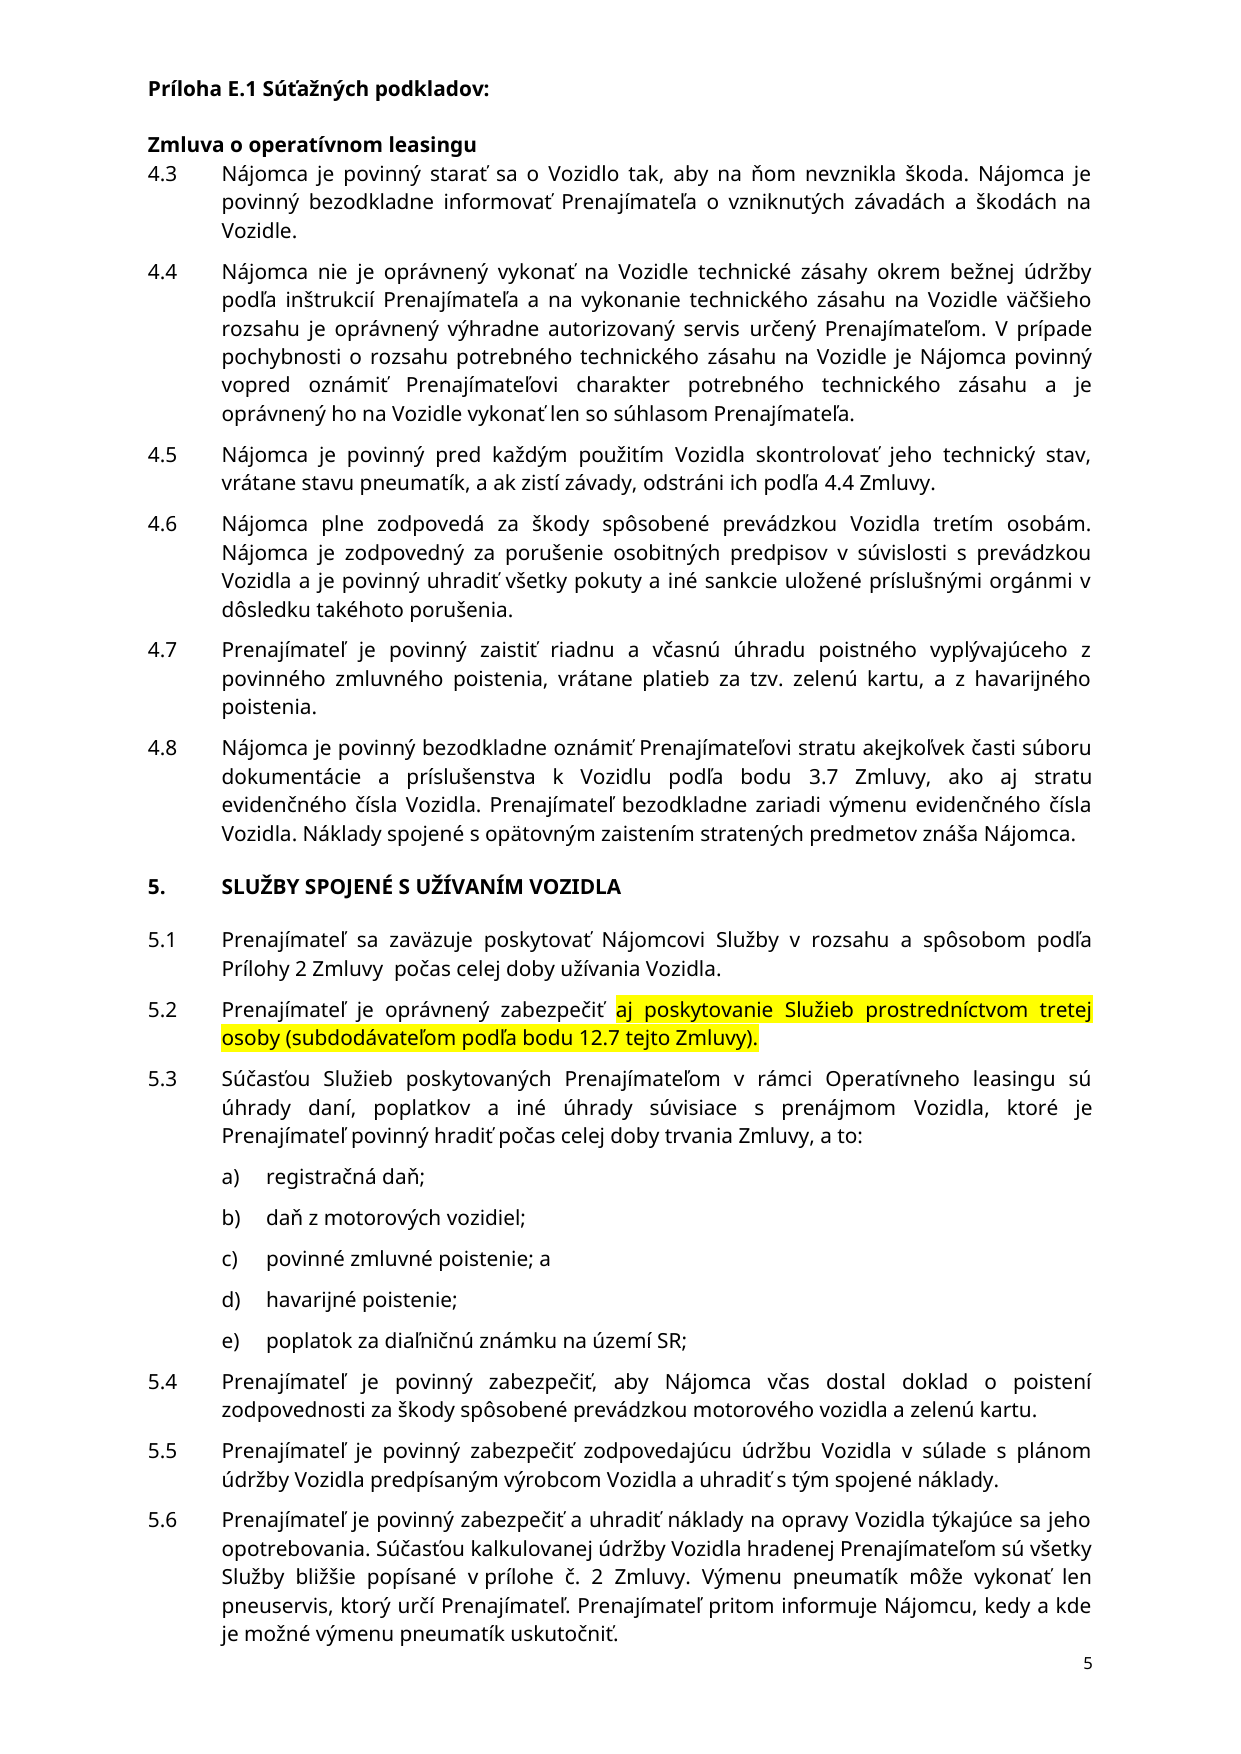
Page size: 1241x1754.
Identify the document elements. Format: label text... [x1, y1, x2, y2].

list Nájomca plne zodpovedá za škody spôsobené prevádzkou Vozidla tretím osobám. Nájomca je zodpovedný za porušenie osobitných predpisov v súvislosti s prevádzkou Vozidla a je povinný uhradiť všetky pokuty a iné sankcie uložené príslušnými orgánmi v dôsledku takéhoto porušenia. [148, 509, 1093, 623]
list Nájomca nie je oprávnený vykonať na Vozidle technické zásahy okrem bežnej údržby podľa inštrukcií Prenajímateľa a na vykonanie technického zásahu na Vozidle väčšieho rozsahu je oprávnený výhradne autorizovaný servis určený Prenajímateľom. V prípade pochybnosti o rozsahu potrebného technického zásahu na Vozidle je Nájomca povinný vopred oznámiť Prenajímateľovi charakter potrebného technického zásahu a je oprávnený ho na Vozidle vykonať len so súhlasom Prenajímateľa. [148, 257, 1093, 427]
list Prenajímateľ je povinný zabezpečiť a uhradiť náklady na opravy Vozidla týkajúce sa jeho opotrebovania. Súčasťou kalkulovanej údržby Vozidla hradenej Prenajímateľom sú všetky Služby bližšie popísané v prílohe č. 2 Zmluvy. Výmenu pneumatík môže vykonať len pneuservis, ktorý určí Prenajímateľ. Prenajímateľ pritom informuje Nájomcu, kedy a kde je možné výmenu pneumatík uskutočniť. [148, 1506, 1093, 1648]
list havarijné poistenie; [221, 1285, 1093, 1313]
list Prenajímateľ sa zaväzuje poskytovať Nájomcovi Služby v rozsahu a spôsobom podľa Prílohy 2 Zmluvy počas celej doby užívania Vozidla. [148, 926, 1093, 982]
list poplatok za diaľničnú známku na území SR; [221, 1326, 1093, 1354]
list Súčasťou Služieb poskytovaných Prenajímateľom v rámci Operatívneho leasingu sú úhrady daní, poplatkov a iné úhrady súvisiace s prenájmom Vozidla, ktoré je Prenajímateľ povinný hradiť počas celej doby trvania Zmluvy, a to: [148, 1064, 1093, 1150]
list Prenajímateľ je povinný zaistiť riadnu a včasnú úhradu poistného vyplývajúceho z povinného zmluvného poistenia, vrátane platieb za tzv. zelenú kartu, a z havarijného poistenia. [148, 636, 1093, 721]
list daň z motorových vozidiel; [221, 1203, 1093, 1232]
list Nájomca je povinný starať sa o Vozidlo tak, aby na ňom nevznikla škoda. Nájomca je povinný bezodkladne informovať Prenajímateľa o vzniknutých závadách a škodách na Vozidle. [148, 159, 1093, 244]
list SLUŽBY SPOJENÉ S UŽÍVANÍM VOZIDLA [148, 872, 1093, 901]
list registračná daň; [221, 1162, 1093, 1191]
list Prenajímateľ je povinný zabezpečiť zodpovedajúcu údržbu Vozidla v súlade s plánom údržby Vozidla predpísaným výrobcom Vozidla a uhradiť s tým spojené náklady. [148, 1436, 1093, 1493]
list Prenajímateľ je povinný zabezpečiť, aby Nájomca včas dostal doklad o poistení zodpovednosti za škody spôsobené prevádzkou motorového vozidla a zelenú kartu. [148, 1367, 1093, 1424]
list Nájomca je povinný bezodkladne oznámiť Prenajímateľovi stratu akejkoľvek časti súboru dokumentácie a príslušenstva k Vozidlu podľa bodu 3.7 Zmluvy, ako aj stratu evidenčného čísla Vozidla. Prenajímateľ bezodkladne zariadi výmenu evidenčného čísla Vozidla. Náklady spojené s opätovným zaistením stratených predmetov znáša Nájomca. [148, 733, 1093, 847]
list Nájomca je povinný pred každým použitím Vozidla skontrolovať jeho technický stav, vrátane stavu pneumatík, a ak zistí závady, odstráni ich podľa 4.4 Zmluvy. [148, 440, 1093, 497]
list Prenajímateľ je oprávnený zabezpečiť aj poskytovanie Služieb prostredníctvom tretej osoby (subdodávateľom podľa bodu 12.7 tejto Zmluvy). [148, 995, 1093, 1052]
list povinné zmluvné poistenie; a [221, 1244, 1093, 1272]
